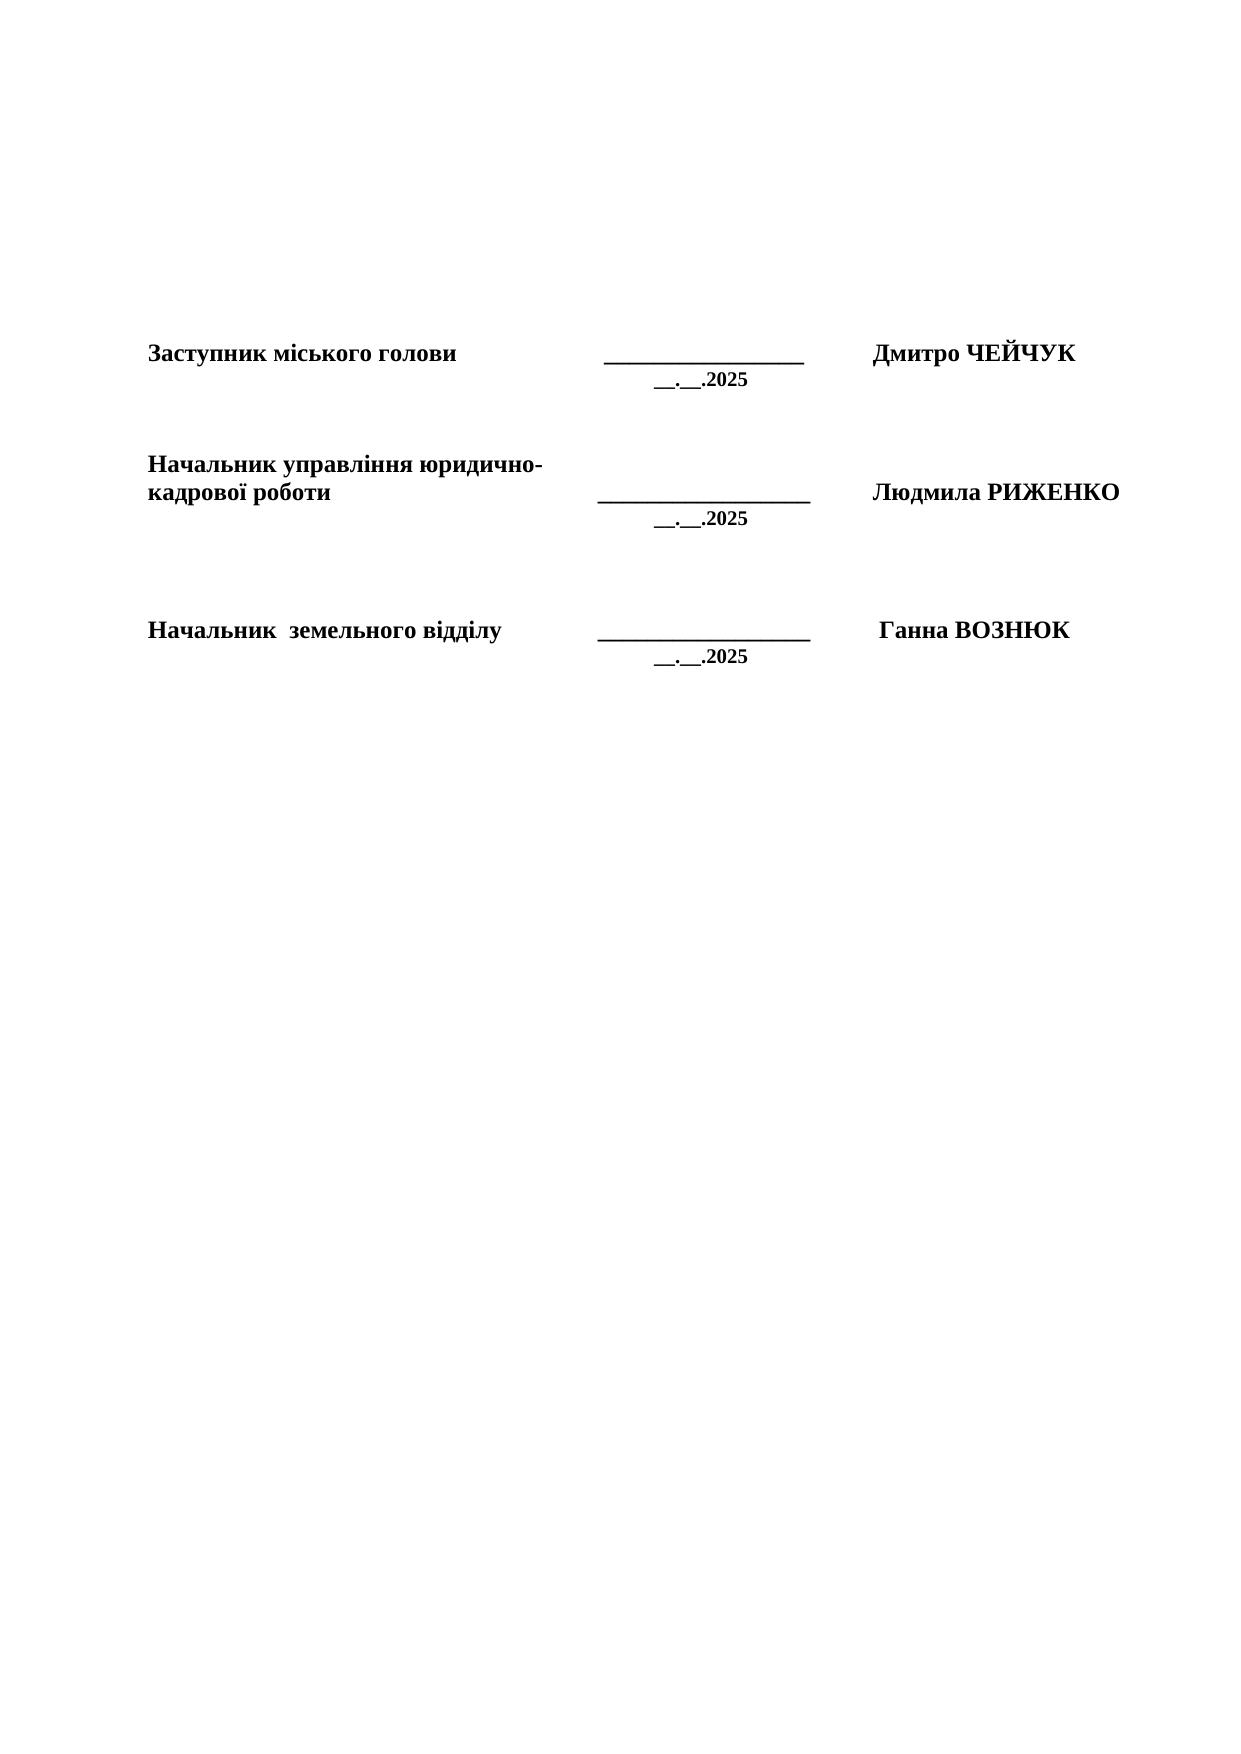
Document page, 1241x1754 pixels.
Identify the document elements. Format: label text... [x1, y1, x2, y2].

text кадрової роботи _________________ Людмила РИЖЕНКО [148, 477, 1152, 506]
text Заступник міського голови ________________ Дмитро ЧЕЙЧУК [148, 338, 1152, 367]
text __.__.2025 [148, 367, 1152, 391]
text __.__.2025 [148, 506, 1152, 615]
text Начальник управління юридично- [148, 420, 1152, 477]
text __.__.2025 [148, 644, 1152, 668]
text Начальник земельного відділу _________________ Ганна ВОЗНЮК [148, 615, 1152, 644]
